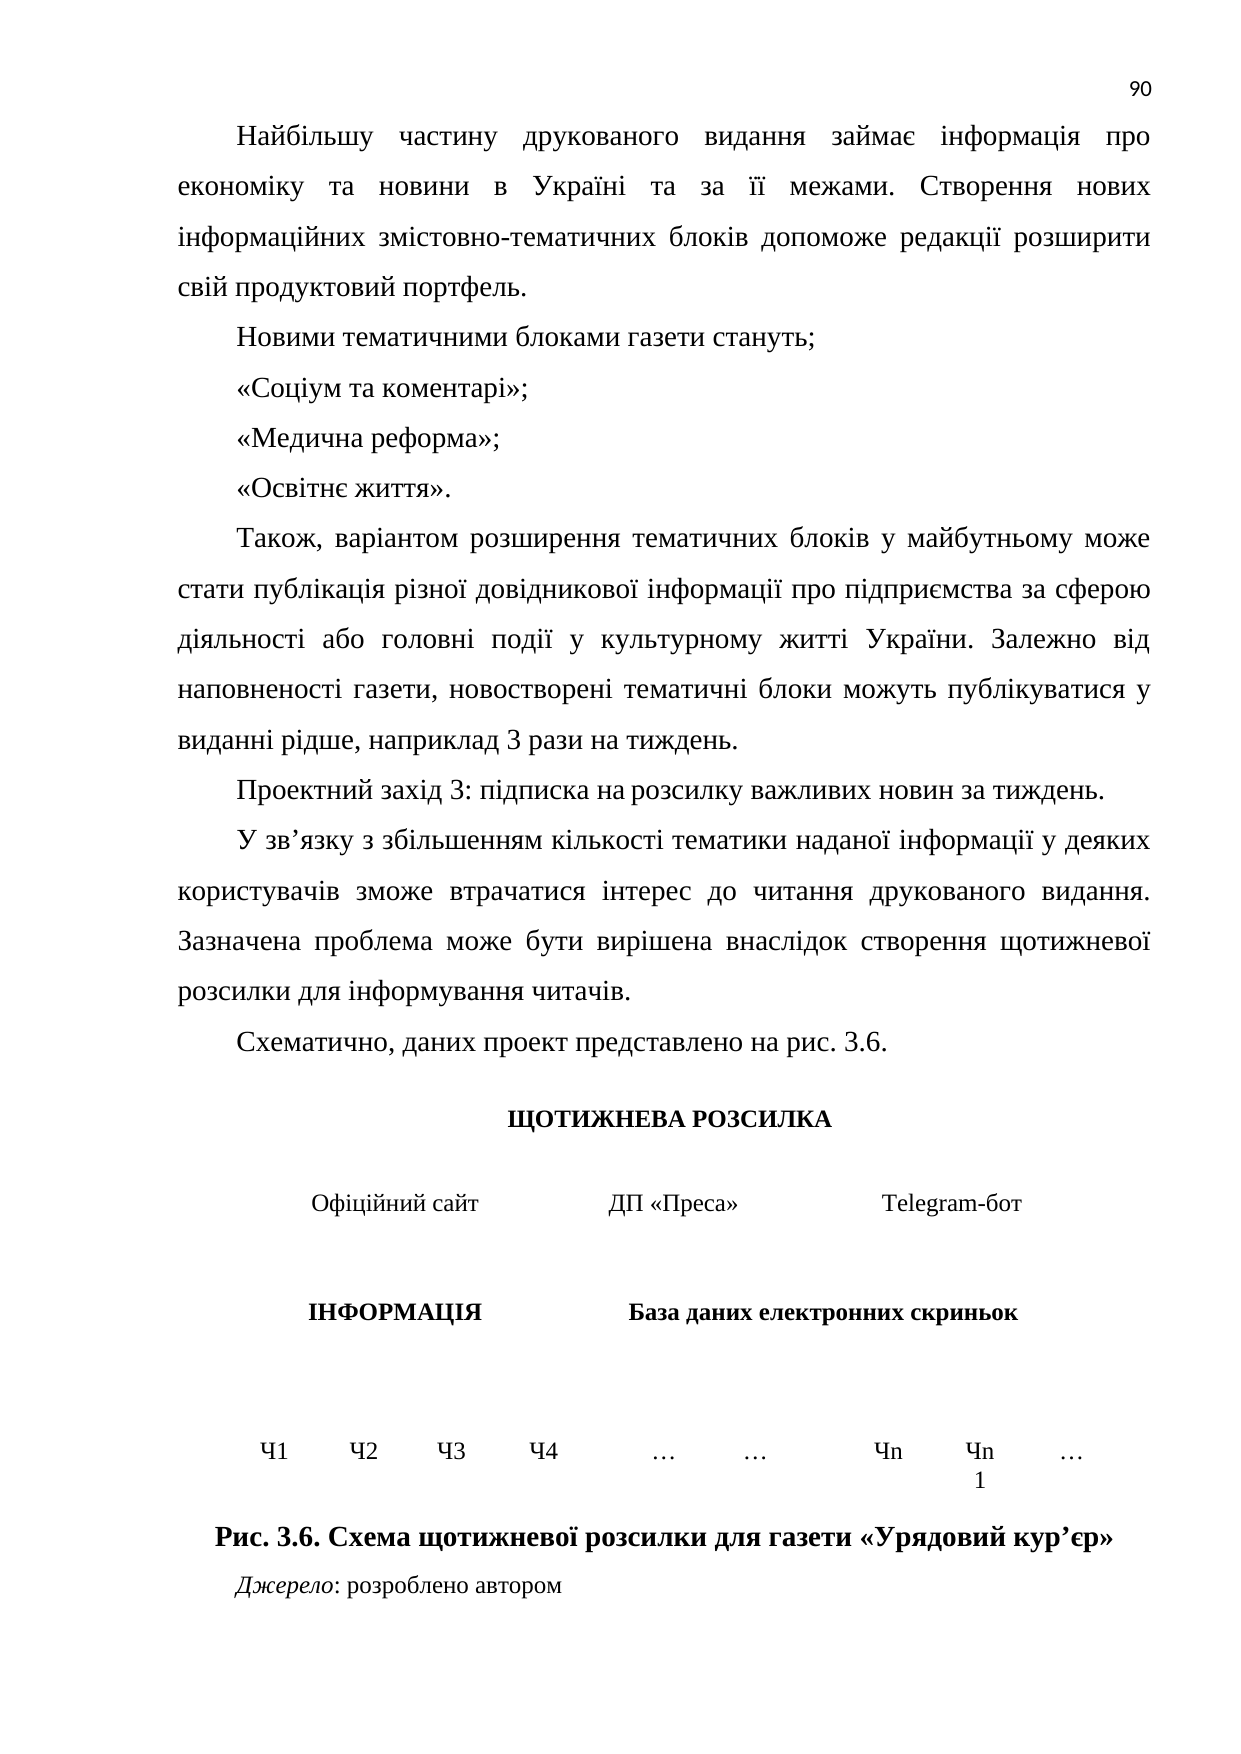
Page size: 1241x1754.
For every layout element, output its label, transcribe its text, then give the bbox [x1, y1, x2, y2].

text Найбільшу частину друкованого видання займає інформація про економіку та новини в Україні та за її межами. Створення нових інформаційних змістовно-тематичних блоків допоможе редакції розширити свій продуктовий портфель. [177, 118, 1152, 303]
text Новими тематичними блоками газети стануть; [177, 319, 1152, 353]
text «Освітнє життя». [177, 470, 1152, 504]
text Рис. 3.6. Схема щотижневої розсилки для газети «Урядовий кур’єр» [177, 1519, 1152, 1553]
text Джерело: розроблено автором [177, 1570, 1152, 1598]
text «Медична реформа»; [177, 420, 1152, 453]
text Схематично, даних проект представлено на рис. 3.6. [177, 1024, 1152, 1057]
text Проектний захід 3: підписка на розсилку важливих новин за тиждень. [177, 772, 1152, 806]
text Також, варіантом розширення тематичних блоків у майбутньому може стати публікація різної довідникової інформації про підприємства за сферою діяльності або головні події у культурному житті України. Залежно від наповненості газети, новостворені тематичні блоки можуть публікуватися у виданні рідше, наприклад 3 рази на тиждень. [177, 521, 1152, 755]
text У зв’язку з збільшенням кількості тематики наданої інформації у деяких користувачів зможе втрачатися інтерес до читання друкованого видання. Зазначена проблема може бути вирішена внаслідок створення щотижневої розсилки для інформування читачів. [177, 822, 1152, 1007]
text «Соціум та коментарі»; [177, 370, 1152, 403]
